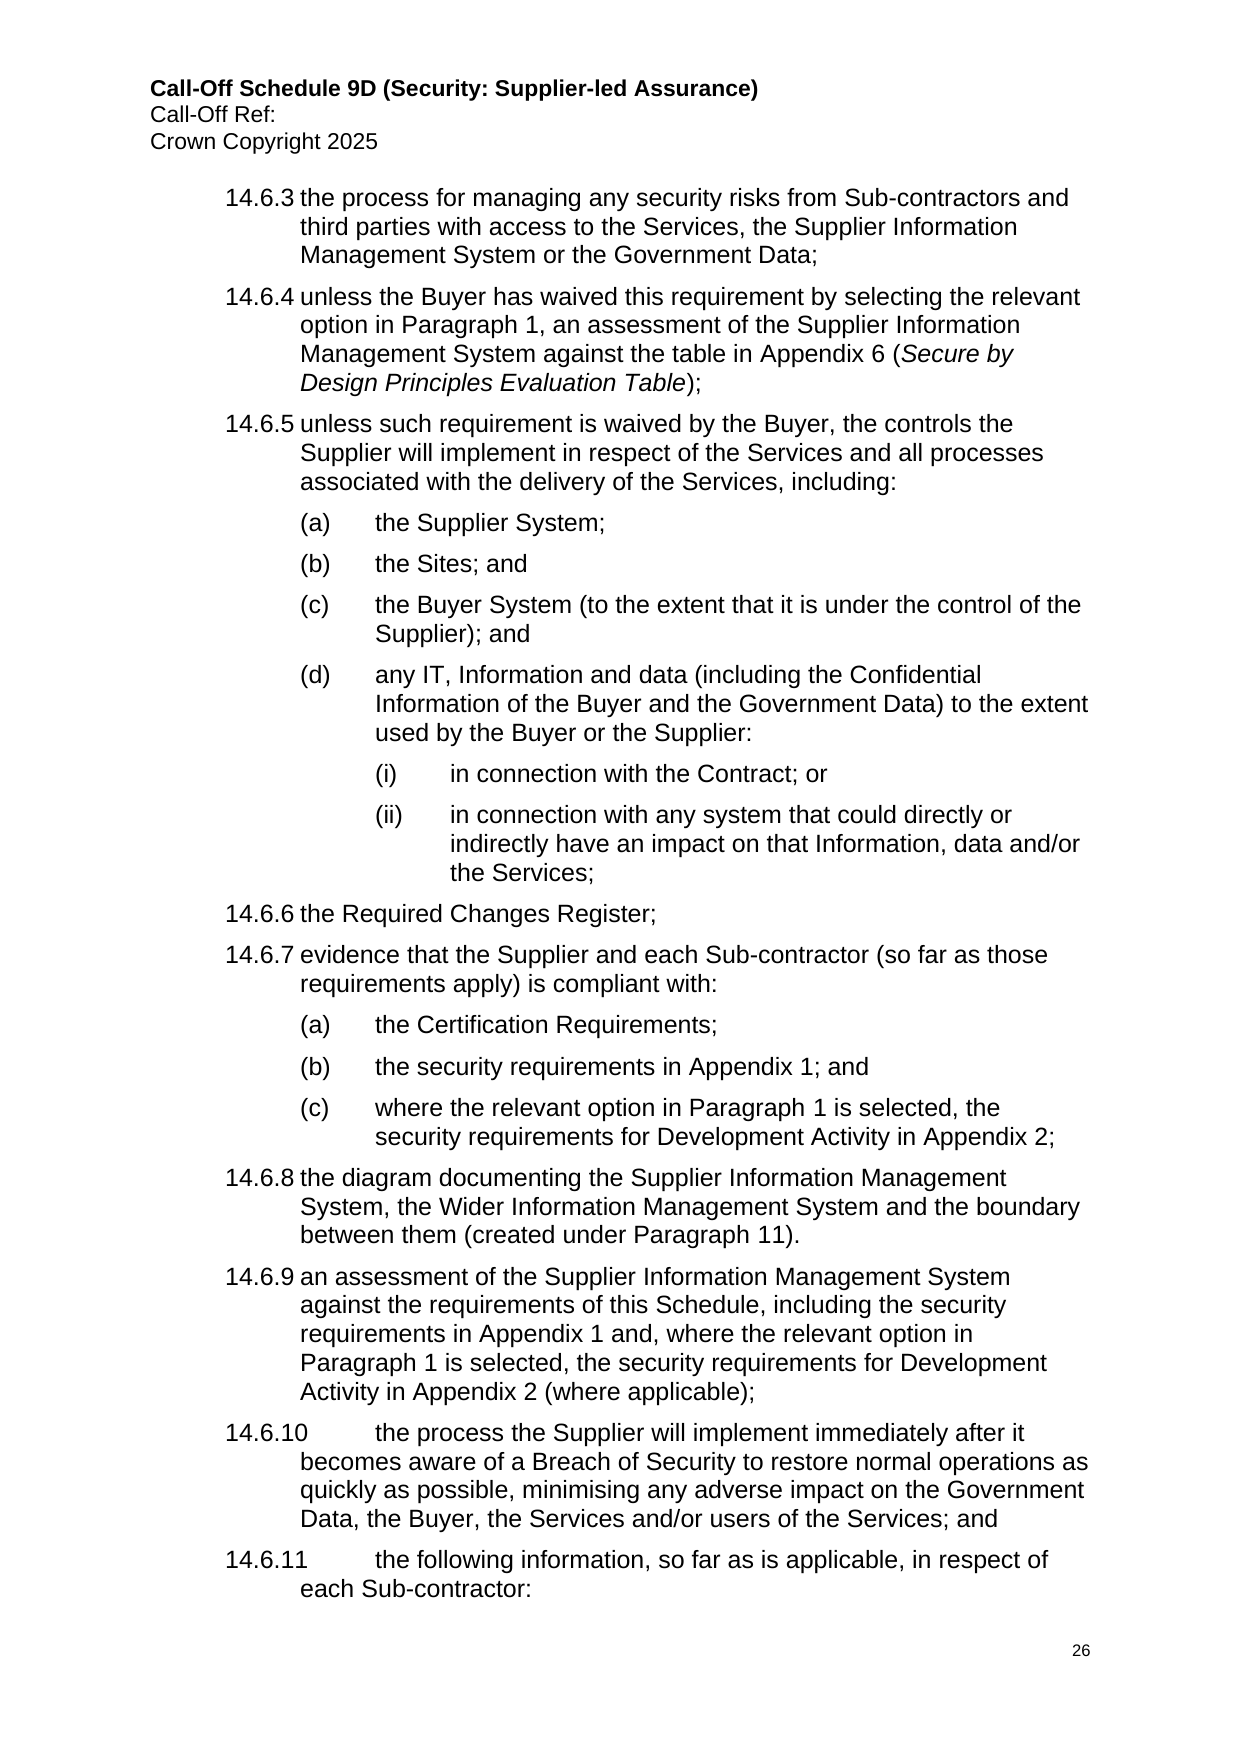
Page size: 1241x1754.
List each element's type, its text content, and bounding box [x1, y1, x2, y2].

subtitle the following information, so far as is applicable, in respect of each Sub-contractor: [225, 1545, 1090, 1603]
subtitle the Buyer System (to the extent that it is under the control of the Supplier); and [300, 590, 1090, 648]
subtitle in connection with the Contract; or [375, 759, 1090, 788]
subtitle where the relevant option in Paragraph 1 is selected, the security requirements for Development Activity in Appendix 2; [300, 1093, 1090, 1150]
subtitle in connection with any system that could directly or indirectly have an impact on that Information, data and/or the Services; [375, 800, 1090, 887]
subtitle the Supplier System; [300, 508, 1090, 537]
subtitle unless the Buyer has waived this requirement by selecting the relevant option in Paragraph 1, an assessment of the Supplier Information Management System against the table in Appendix 6 (Secure by Design Principles Evaluation Table); [225, 282, 1090, 397]
subtitle evidence that the Supplier and each Sub-contractor (so far as those requirements apply) is compliant with: [225, 940, 1090, 998]
subtitle any IT, Information and data (including the Confidential Information of the Buyer and the Government Data) to the extent used by the Buyer or the Supplier: [300, 660, 1090, 747]
subtitle the Required Changes Register; [225, 899, 1090, 928]
subtitle the process for managing any security risks from Sub-contractors and third parties with access to the Services, the Supplier Information Management System or the Government Data; [225, 183, 1090, 269]
subtitle the Sites; and [300, 549, 1090, 578]
subtitle an assessment of the Supplier Information Management System against the requirements of this Schedule, including the security requirements in Appendix 1 and, where the relevant option in Paragraph 1 is selected, the security requirements for Development Activity in Appendix 2 (where applicable); [225, 1262, 1090, 1405]
subtitle the diagram documenting the Supplier Information Management System, the Wider Information Management System and the boundary between them (created under Paragraph 11). [225, 1163, 1090, 1249]
subtitle the Certification Requirements; [300, 1010, 1090, 1039]
subtitle the security requirements in Appendix 1; and [300, 1052, 1090, 1080]
subtitle the process the Supplier will implement immediately after it becomes aware of a Breach of Security to restore normal operations as quickly as possible, minimising any adverse impact on the Government Data, the Buyer, the Services and/or users of the Services; and [225, 1418, 1090, 1533]
subtitle unless such requirement is waived by the Buyer, the controls the Supplier will implement in respect of the Services and all processes associated with the delivery of the Services, including: [225, 409, 1090, 495]
